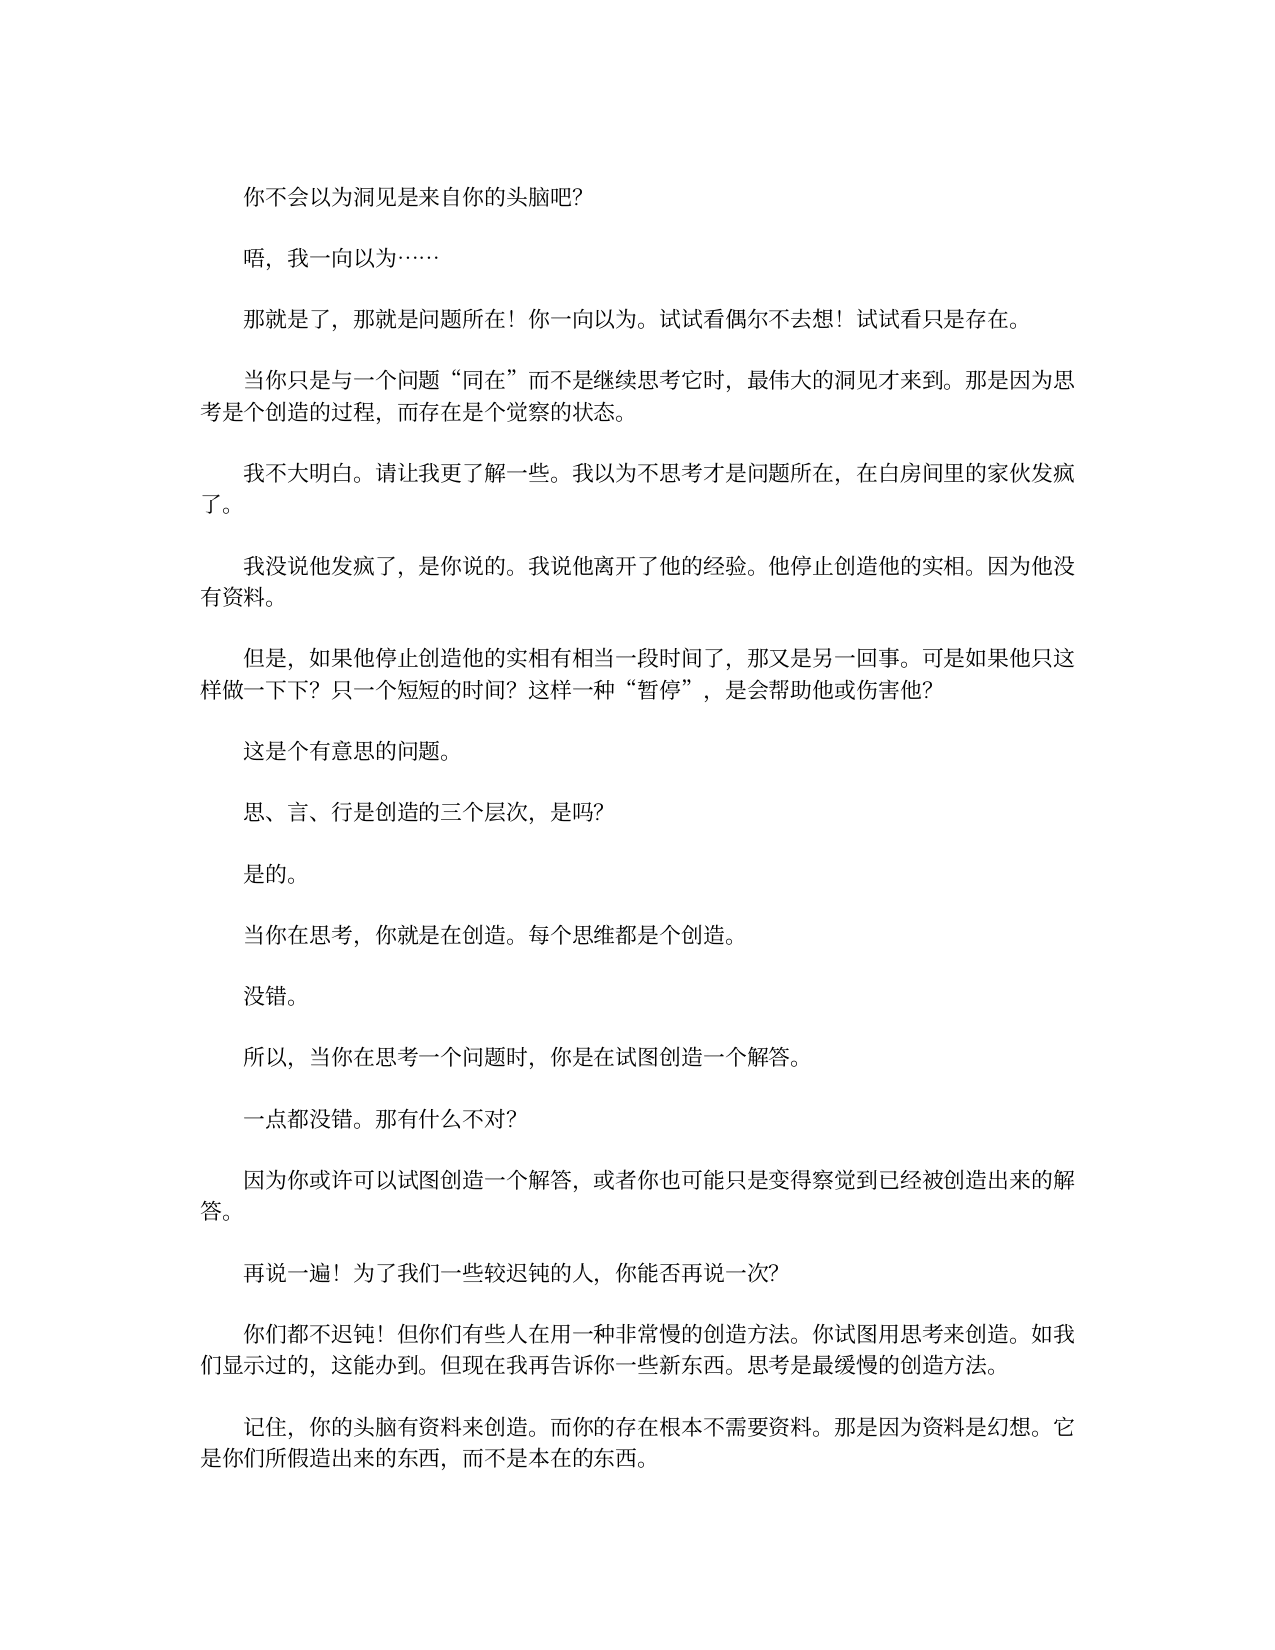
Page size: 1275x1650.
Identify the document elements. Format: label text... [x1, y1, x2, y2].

text 那就是了，那就是问题所在！你一向以为。试试看偶尔不去想！试试看只是存在。 [200, 302, 1075, 334]
text 但是，如果他停止创造他的实相有相当一段时间了，那又是另一回事。可是如果他只这样做一下下？只一个短短的时间？这样一种“暂停”，是会帮助他或伤害他？ [200, 642, 1075, 704]
text 思、言、行是创造的三个层次，是吗？ [200, 796, 1075, 827]
text 当你只是与一个问题“同在”而不是继续思考它时，最伟大的洞见才来到。那是因为思考是个创造的过程，而存在是个觉察的状态。 [200, 363, 1075, 426]
text 我不大明白。请让我更了解一些。我以为不思考才是问题所在，在白房间里的家伙发疯了。 [200, 456, 1075, 519]
text 再说一遍！为了我们一些较迟钝的人，你能否再说一次？ [200, 1256, 1075, 1287]
text 因为你或许可以试图创造一个解答，或者你也可能只是变得察觉到已经被创造出来的解答。 [200, 1163, 1075, 1226]
text 这是个有意思的问题。 [200, 734, 1075, 766]
text 一点都没错。那有什么不对？ [200, 1102, 1075, 1133]
text 你们都不迟钝！但你们有些人在用一种非常慢的创造方法。你试图用思考来创造。如我们显示过的，这能办到。但现在我再告诉你一些新东西。思考是最缓慢的创造方法。 [200, 1317, 1075, 1380]
text 唔，我一向以为…… [200, 241, 1075, 272]
text 你不会以为洞见是来自你的头脑吧？ [200, 180, 1075, 211]
text 所以，当你在思考一个问题时，你是在试图创造一个解答。 [200, 1041, 1075, 1072]
text 是的。 [200, 857, 1075, 888]
text 没错。 [200, 979, 1075, 1011]
text 当你在思考，你就是在创造。每个思维都是个创造。 [200, 918, 1075, 949]
text 记住，你的头脑有资料来创造。而你的存在根本不需要资料。那是因为资料是幻想。它是你们所假造出来的东西，而不是本在的东西。 [200, 1410, 1075, 1473]
text 我没说他发疯了，是你说的。我说他离开了他的经验。他停止创造他的实相。因为他没有资料。 [200, 549, 1075, 612]
